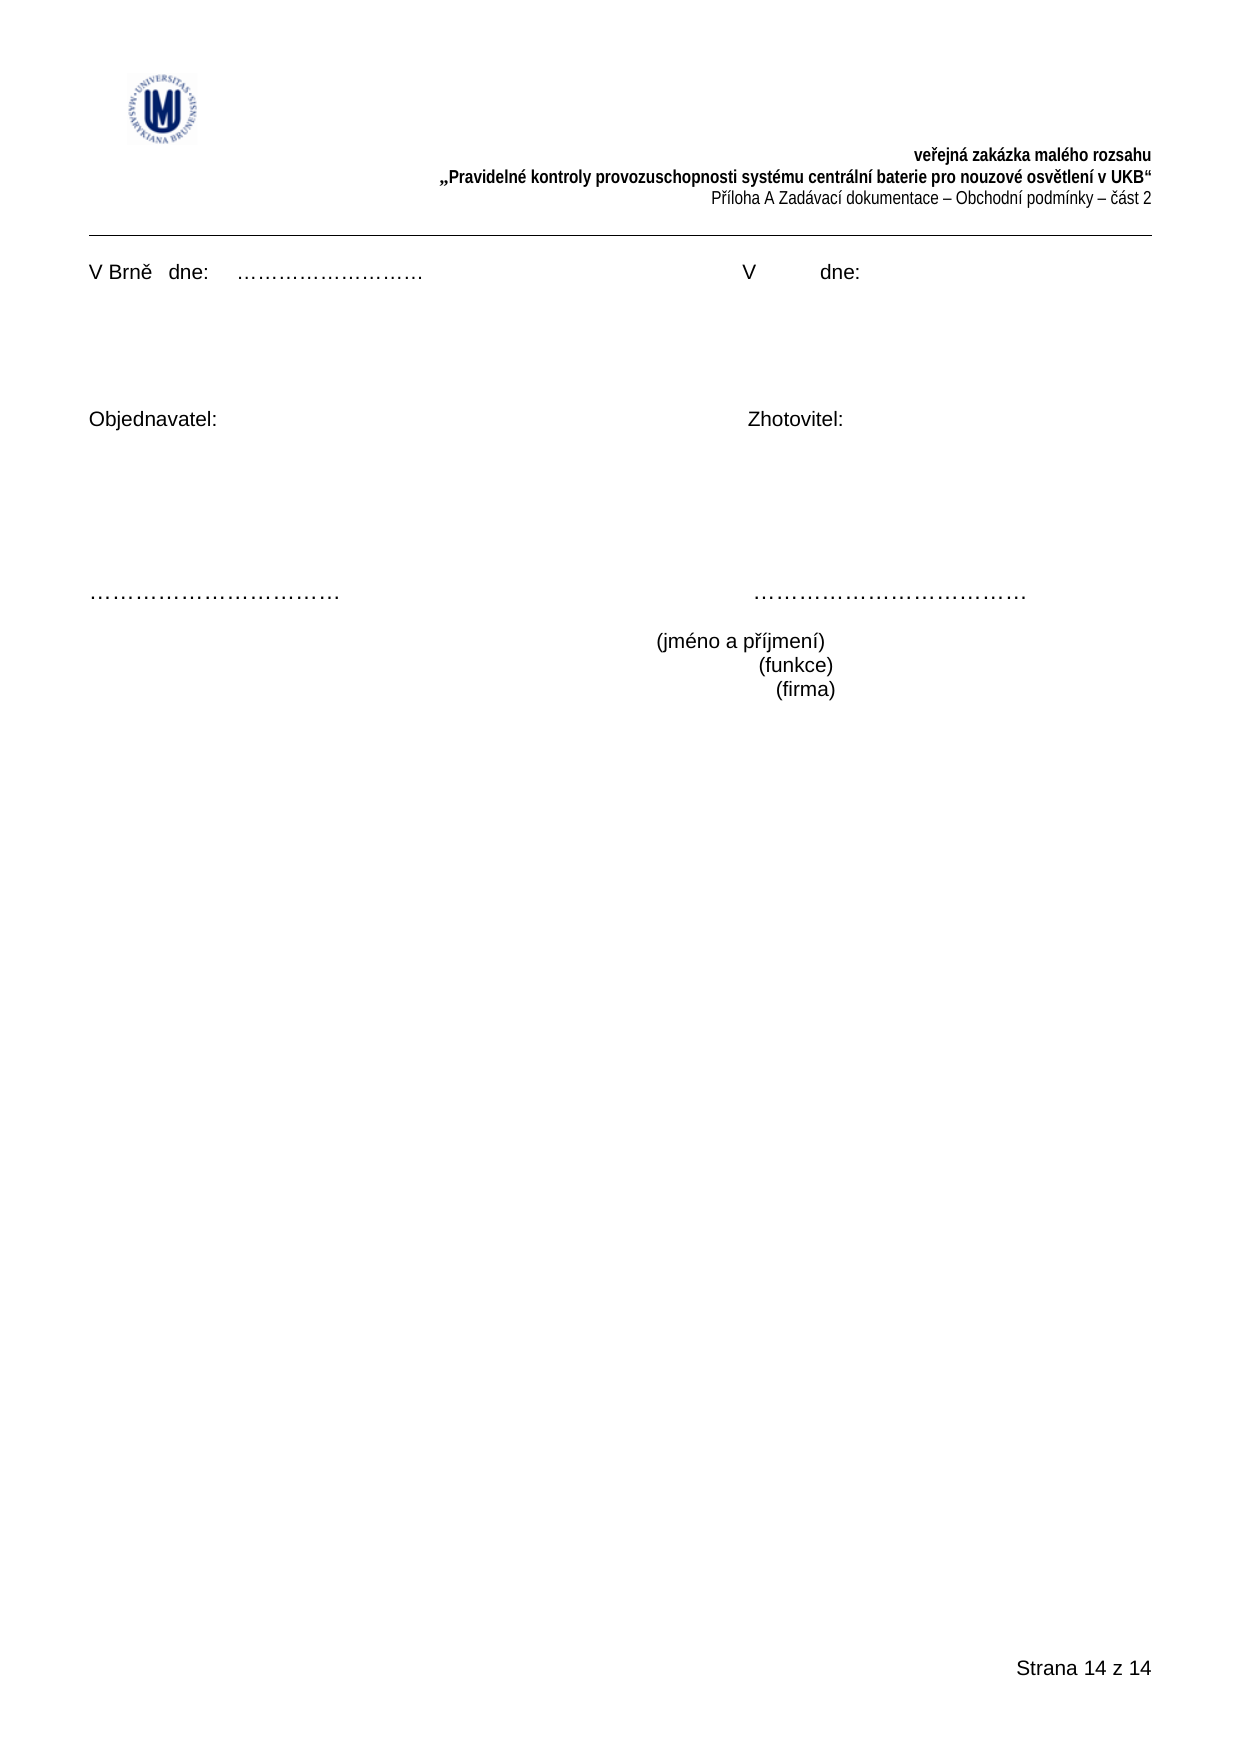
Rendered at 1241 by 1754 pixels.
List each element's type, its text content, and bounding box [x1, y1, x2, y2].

text V Brně dne: ……………………… V dne: [89, 260, 1152, 284]
picture [127, 73, 198, 145]
text (jméno a příjmení) [89, 628, 1152, 652]
text (firma) [89, 676, 1152, 700]
text (funkce) [89, 652, 1152, 676]
text …………………………… ……………………………… [89, 578, 1152, 604]
text Objednavatel: Zhotovitel: [89, 407, 1152, 431]
